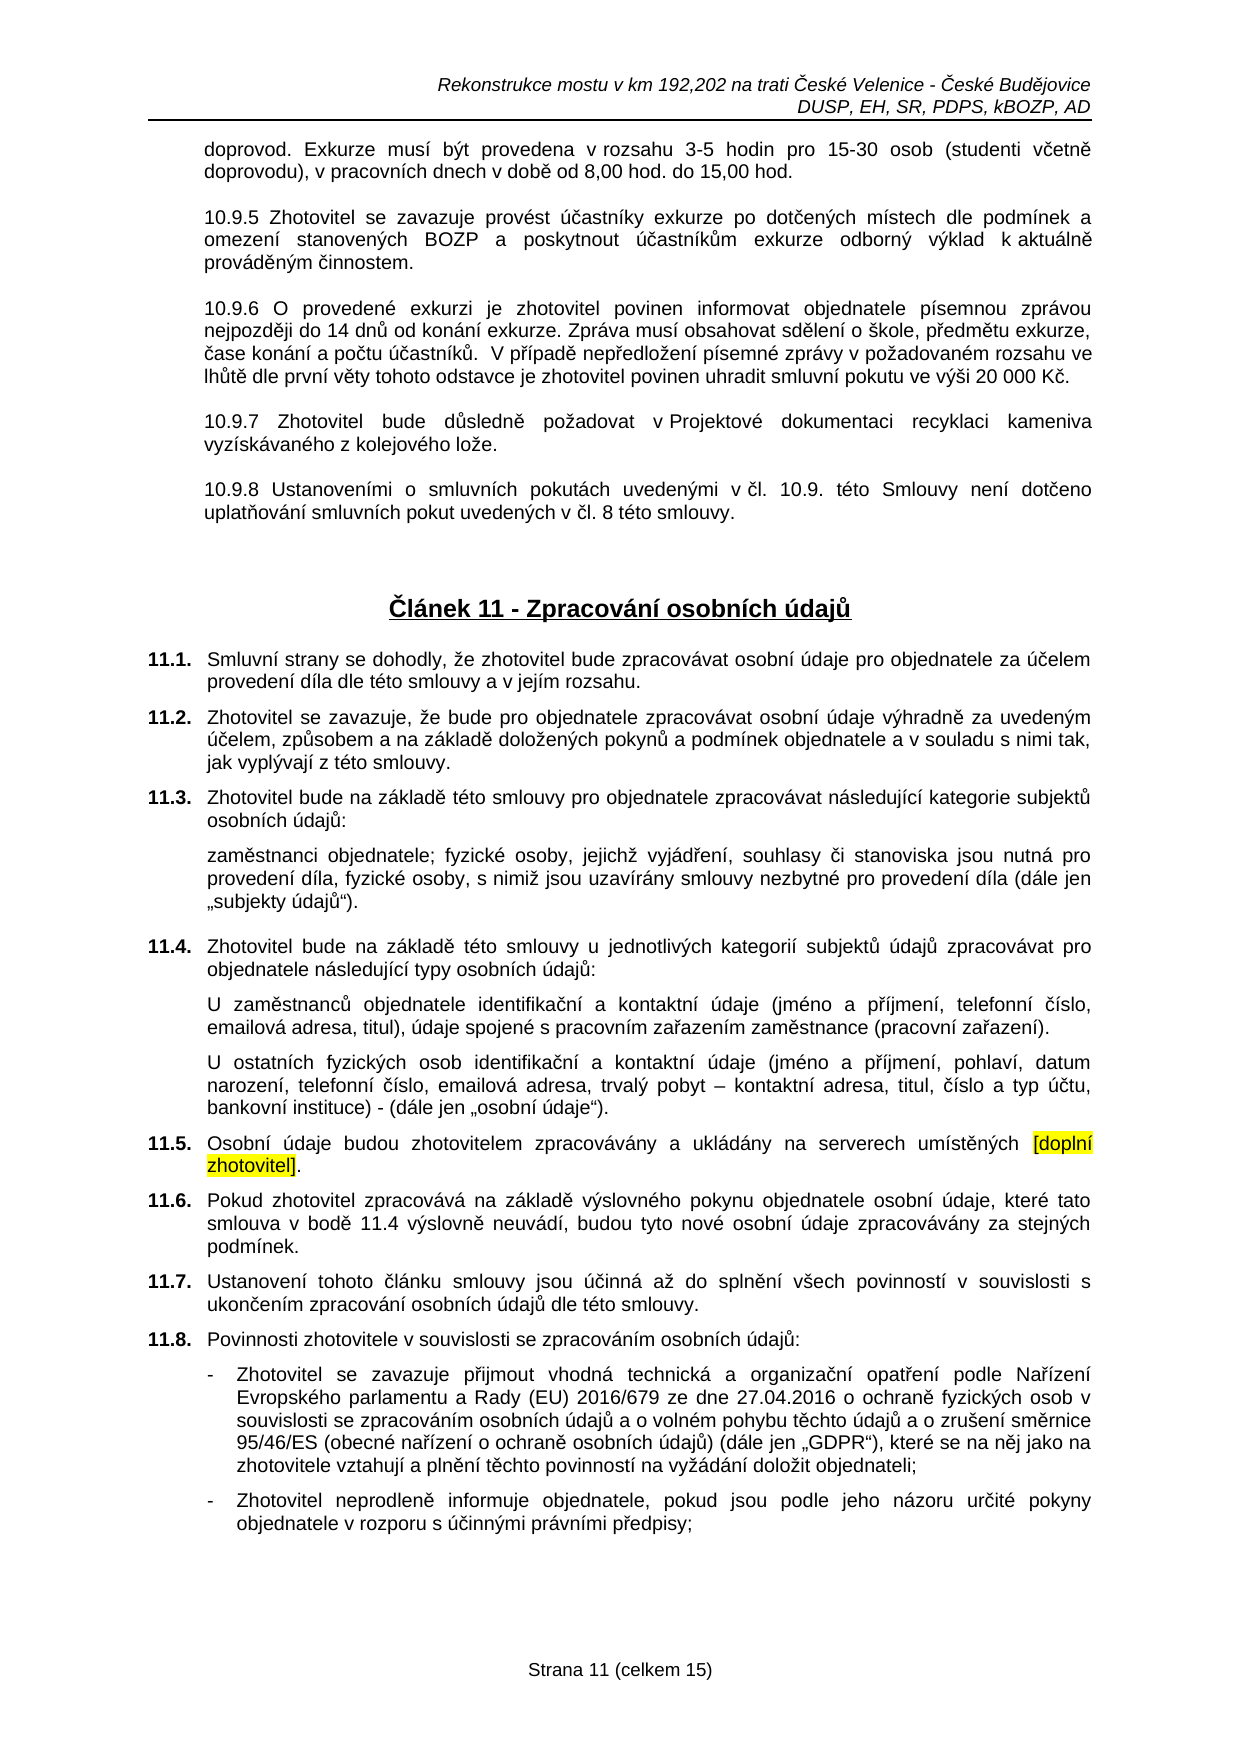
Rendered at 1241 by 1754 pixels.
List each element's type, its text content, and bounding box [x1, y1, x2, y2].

text 10.9.6 O provedené exkurzi je zhotovitel povinen informovat objednatele písemnou zprávou nejpozději do 14 dnů od konání exkurze. Zpráva musí obsahovat sdělení o škole, předmětu exkurze, čase konání a počtu účastníků. V případě nepředložení písemné zprávy v požadovaném rozsahu ve lhůtě dle první věty tohoto odstavce je zhotovitel povinen uhradit smluvní pokutu ve výši 20 000 Kč. [204, 296, 1092, 387]
text 11.8. Povinnosti zhotovitele v souvislosti se zpracováním osobních údajů: [148, 1328, 1092, 1351]
text 11.5. Osobní údaje budou zhotovitelem zpracovávány a ukládány na serverech umístěných [doplní zhotovitel]. [148, 1131, 1092, 1177]
text U ostatních fyzických osob identifikační a kontaktní údaje (jméno a příjmení, pohlaví, datum narození, telefonní číslo, emailová adresa, trvalý pobyt – kontaktní adresa, titul, číslo a typ účtu, bankovní instituce) - (dále jen „osobní údaje“). [207, 1051, 1092, 1119]
text 11.7. Ustanovení tohoto článku smlouvy jsou účinná až do splnění všech povinností v souvislosti s ukončením zpracování osobních údajů dle této smlouvy. [148, 1270, 1092, 1315]
text 11.4. Zhotovitel bude na základě této smlouvy u jednotlivých kategorií subjektů údajů zpracovávat pro objednatele následující typy osobních údajů: [148, 935, 1092, 980]
text zaměstnanci objednatele; fyzické osoby, jejichž vyjádření, souhlasy či stanoviska jsou nutná pro provedení díla, fyzické osoby, s nimiž jsou uzavírány smlouvy nezbytné pro provedení díla (dále jen „subjekty údajů“). [207, 844, 1092, 912]
text 10.9.7 Zhotovitel bude důsledně požadovat v Projektové dokumentaci recyklaci kameniva vyzískávaného z kolejového lože. [204, 410, 1092, 455]
text 11.1. Smluvní strany se dohodly, že zhotovitel bude zpracovávat osobní údaje pro objednatele za účelem provedení díla dle této smlouvy a v jejím rozsahu. [148, 648, 1092, 693]
text 11.2. Zhotovitel se zavazuje, že bude pro objednatele zpracovávat osobní údaje výhradně za uvedeným účelem, způsobem a na základě doložených pokynů a podmínek objednatele a v souladu s nimi tak, jak vyplývají z této smlouvy. [148, 706, 1092, 774]
text - Zhotovitel se zavazuje přijmout vhodná technická a organizační opatření podle Nařízení Evropského parlamentu a Rady (EU) 2016/679 ze dne 27.04.2016 o ochraně fyzických osob v souvislosti se zpracováním osobních údajů a o volném pohybu těchto údajů a o zrušení směrnice 95/46/ES (obecné nařízení o ochraně osobních údajů) (dále jen „GDPR“), které se na něj jako na zhotovitele vztahují a plnění těchto povinností na vyžádání doložit objednateli; [207, 1363, 1092, 1477]
text 10.9.5 Zhotovitel se zavazuje provést účastníky exkurze po dotčených místech dle podmínek a omezení stanovených BOZP a poskytnout účastníkům exkurze odborný výklad k aktuálně prováděným činnostem. [204, 206, 1092, 274]
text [204, 137, 1092, 183]
text 11.6. Pokud zhotovitel zpracovává na základě výslovného pokynu objednatele osobní údaje, které tato smlouva v bodě 11.4 výslovně neuvádí, budou tyto nové osobní údaje zpracovávány za stejných podmínek. [148, 1189, 1092, 1257]
text 10.9.8 Ustanoveními o smluvních pokutách uvedenými v čl. 10.9. této Smlouvy není dotčeno uplatňování smluvních pokut uvedených v čl. 8 této smlouvy. [204, 478, 1092, 523]
subtitle Článek 11 - Zpracování osobních údajů [148, 594, 1092, 623]
text - Zhotovitel neprodleně informuje objednatele, pokud jsou podle jeho názoru určité pokyny objednatele v rozporu s účinnými právními předpisy; [207, 1489, 1092, 1534]
text 11.3. Zhotovitel bude na základě této smlouvy pro objednatele zpracovávat následující kategorie subjektů osobních údajů: [148, 786, 1092, 832]
text U zaměstnanců objednatele identifikační a kontaktní údaje (jméno a příjmení, telefonní číslo, emailová adresa, titul), údaje spojené s pracovním zařazením zaměstnance (pracovní zařazení). [207, 993, 1092, 1038]
